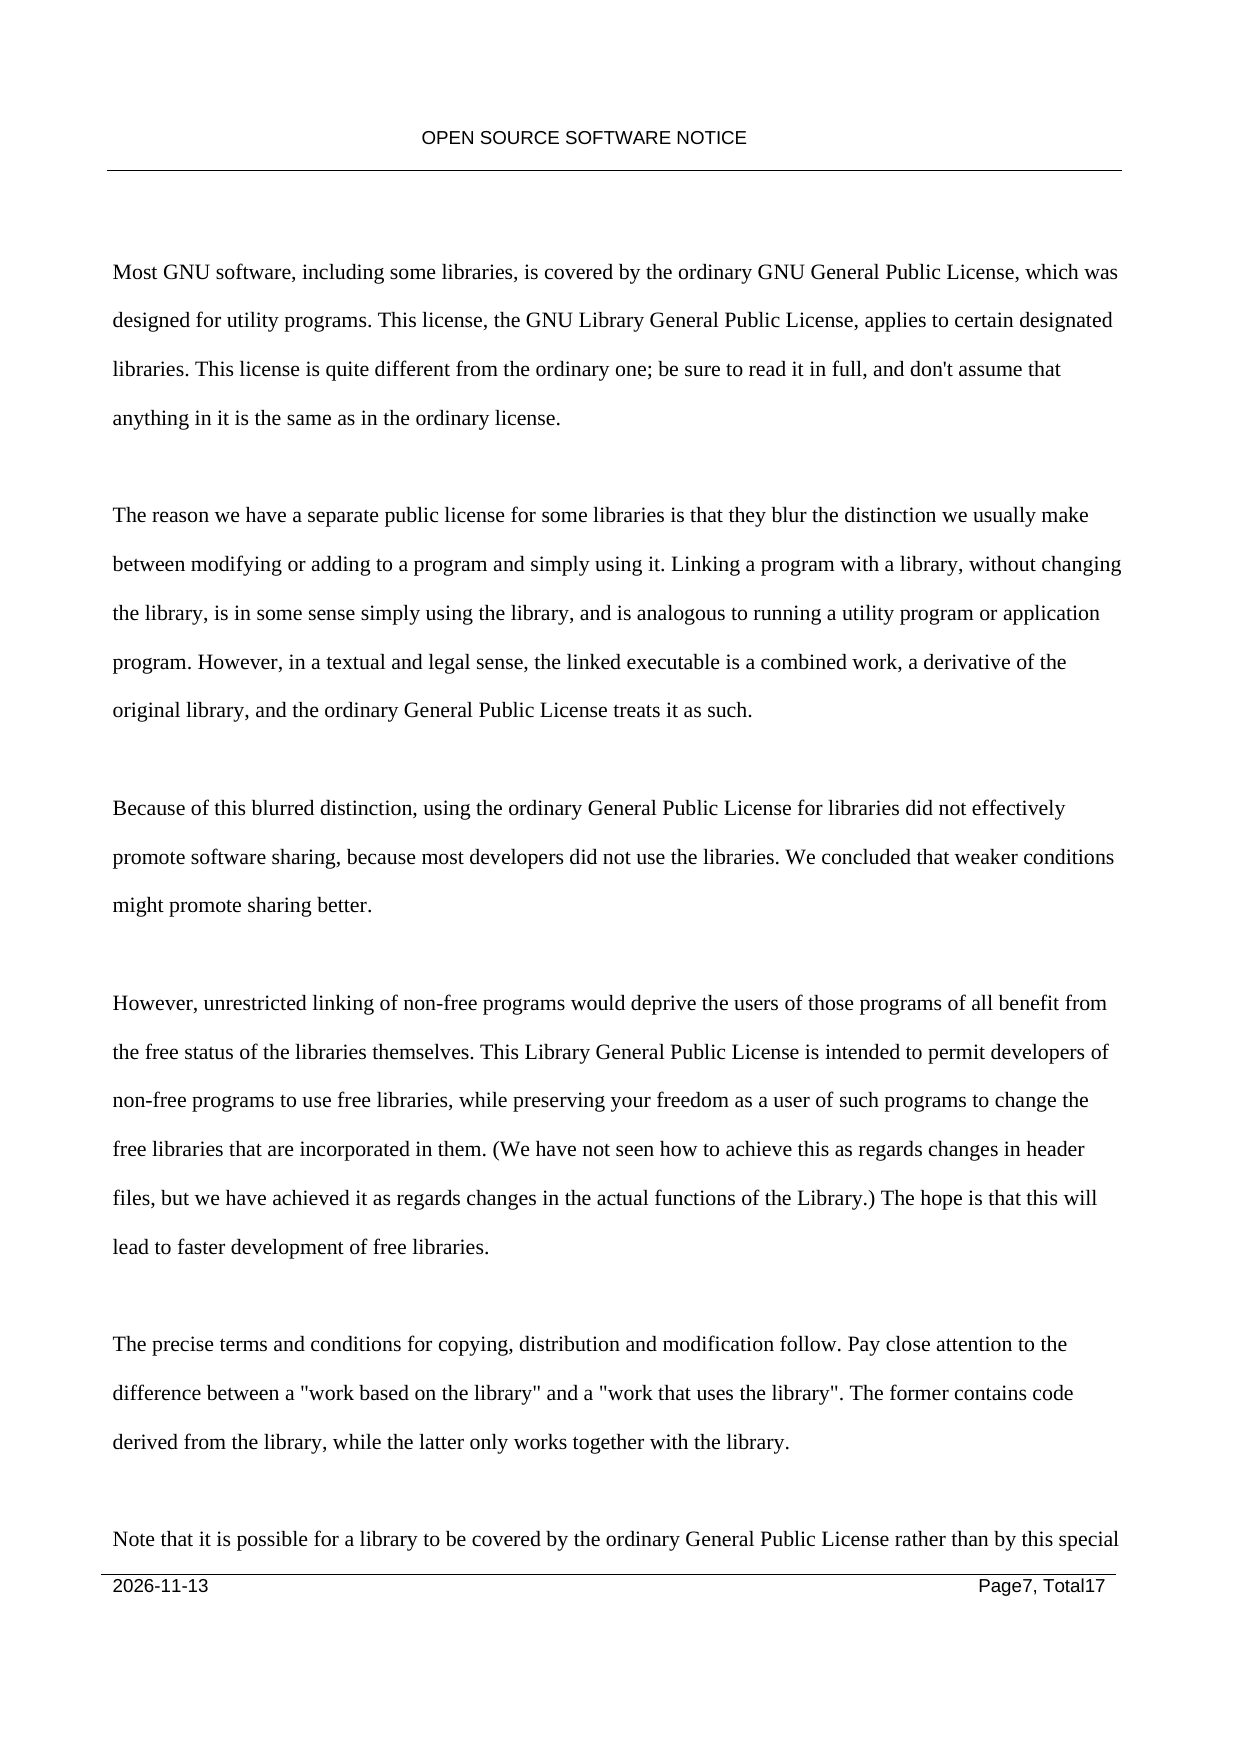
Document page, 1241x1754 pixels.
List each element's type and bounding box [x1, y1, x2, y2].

text [112, 206, 1128, 1555]
